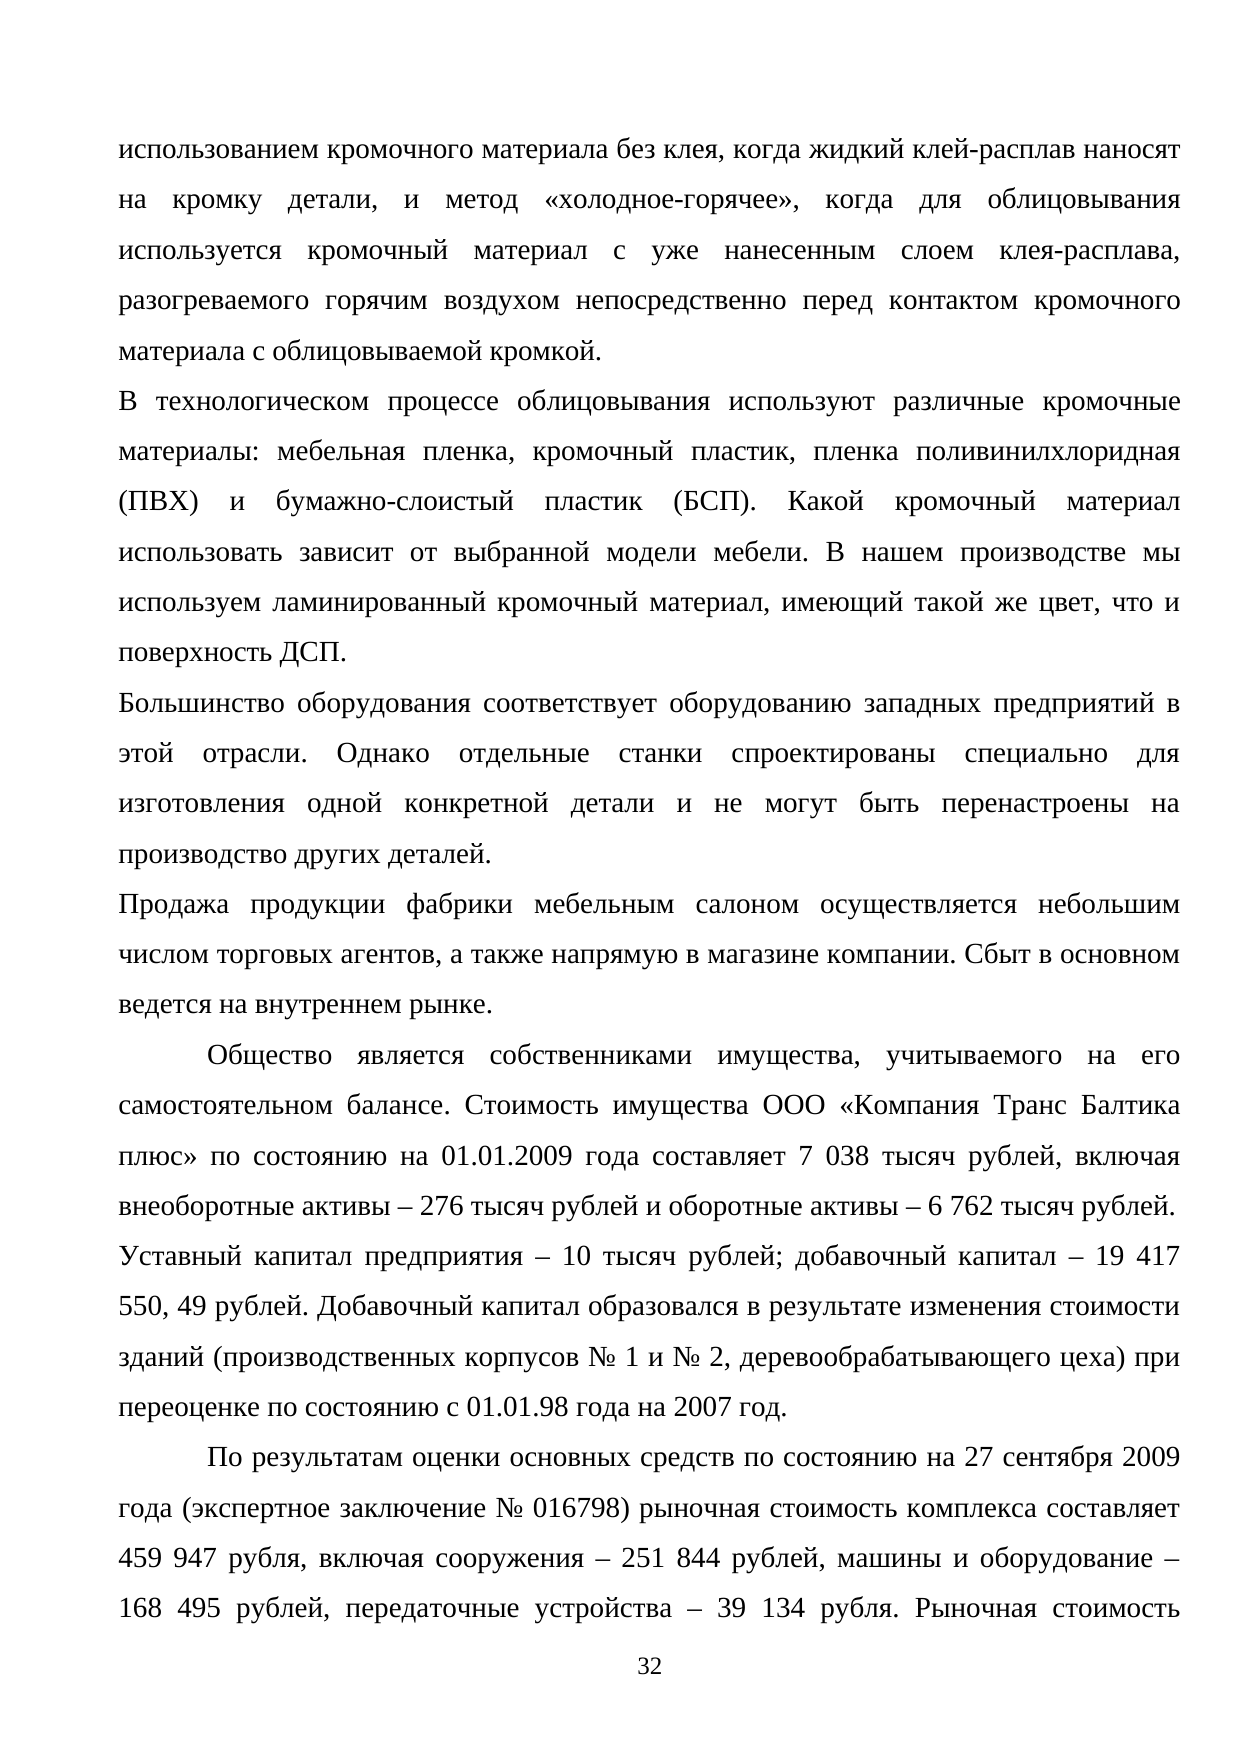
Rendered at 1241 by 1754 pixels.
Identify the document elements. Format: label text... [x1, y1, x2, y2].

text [118, 131, 1181, 366]
text Общество является собственниками имущества, учитываемого на его самостоятельном балансе. Стоимость имущества ООО «Компания Транс Балтика плюс» по состоянию на 01.01.2009 года составляет 7 038 тысяч рублей, включая внеоборотные активы – 276 тысяч рублей и оборотные активы – 6 762 тысяч рублей. [118, 1037, 1181, 1221]
text В технологическом процессе облицовывания используют различные кромочные материалы: мебельная пленка, кромочный пластик, пленка поливинилхлоридная (ПВХ) и бумажно-слоистый пластик (БСП). Какой кромочный материал использовать зависит от выбранной модели мебели. В нашем производстве мы используем ламинированный кромочный материал, имеющий такой же цвет, что и поверхность ДСП. [118, 383, 1181, 668]
text Продажа продукции фабрики мебельным салоном осуществляется небольшим числом торговых агентов, а также напрямую в магазине компании. Сбыт в основном ведется на внутреннем рынке. [118, 886, 1181, 1020]
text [118, 1439, 1181, 1624]
text Большинство оборудования соответствует оборудованию западных предприятий в этой отрасли. Однако отдельные станки спроектированы специально для изготовления одной конкретной детали и не могут быть перенастроены на производство других деталей. [118, 685, 1181, 869]
text Уставный капитал предприятия – 10 тысяч рублей; добавочный капитал – 19 417 550, 49 рублей. Добавочный капитал образовался в результате изменения стоимости зданий (производственных корпусов № 1 и № 2, деревообрабатывающего цеха) при переоценке по состоянию с 01.01.98 года на 2007 год. [118, 1238, 1181, 1423]
